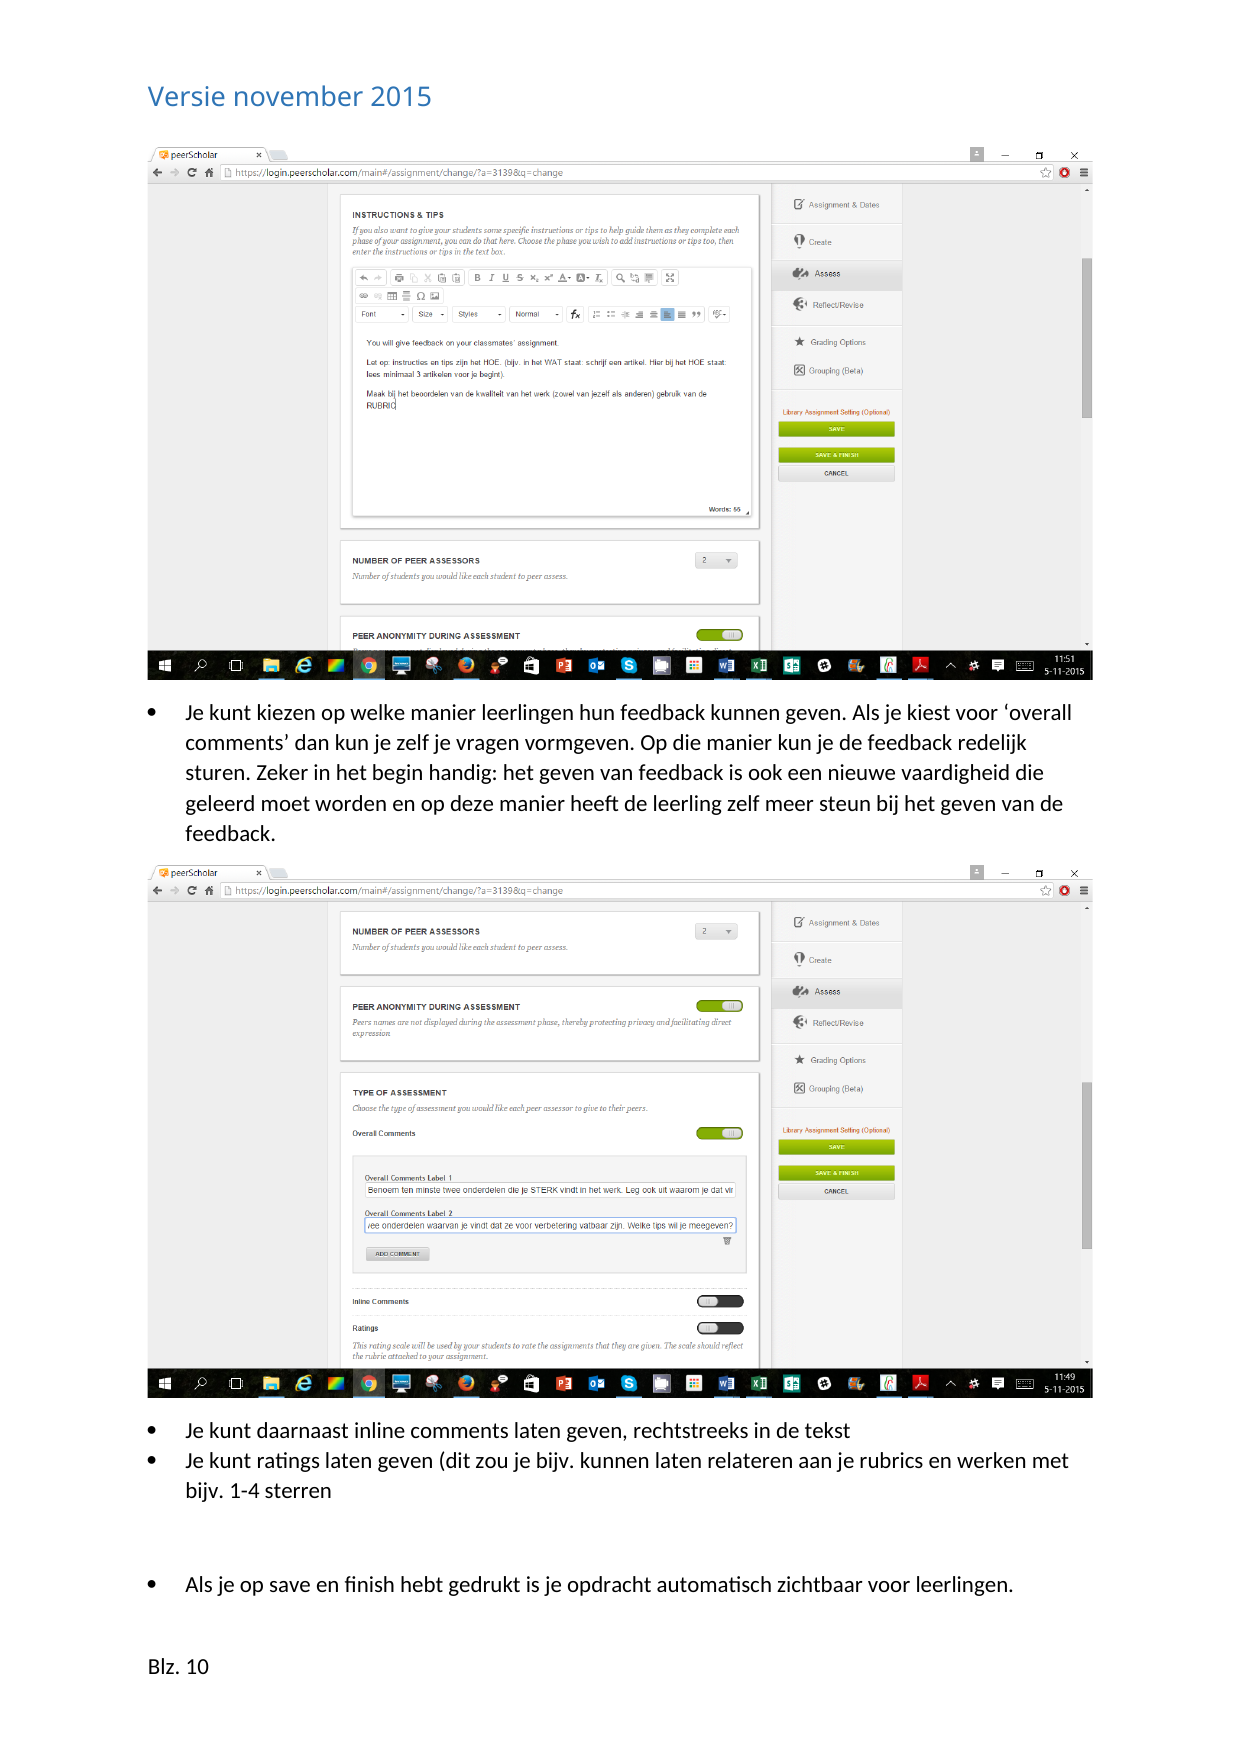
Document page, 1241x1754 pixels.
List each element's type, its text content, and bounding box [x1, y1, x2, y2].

picture [147, 147, 1093, 680]
list Je kunt kiezen op welke manier leerlingen hun feedback kunnen geven. Als je kiest voor ‘overall comments’ dan kun je zelf je vragen vormgeven. Op die manier kun je de feedback redelijk sturen. Zeker in het begin handig: het geven van feedback is ook een nieuwe vaardigheid die geleerd moet worden en op deze manier heeft de leerling zelf meer steun bij het geven van de feedback. [148, 698, 1093, 847]
picture [147, 865, 1093, 1398]
list Als je op save en finish hebt gedrukt is je opdracht automatisch zichtbaar voor leerlingen. [148, 1570, 1093, 1598]
list Je kunt ratings laten geven (dit zou je bijv. kunnen laten relateren aan je rubrics en werken met bijv. 1-4 sterren [148, 1446, 1093, 1504]
list Je kunt daarnaast inline comments laten geven, rechtstreeks in de tekst [148, 1416, 1093, 1444]
